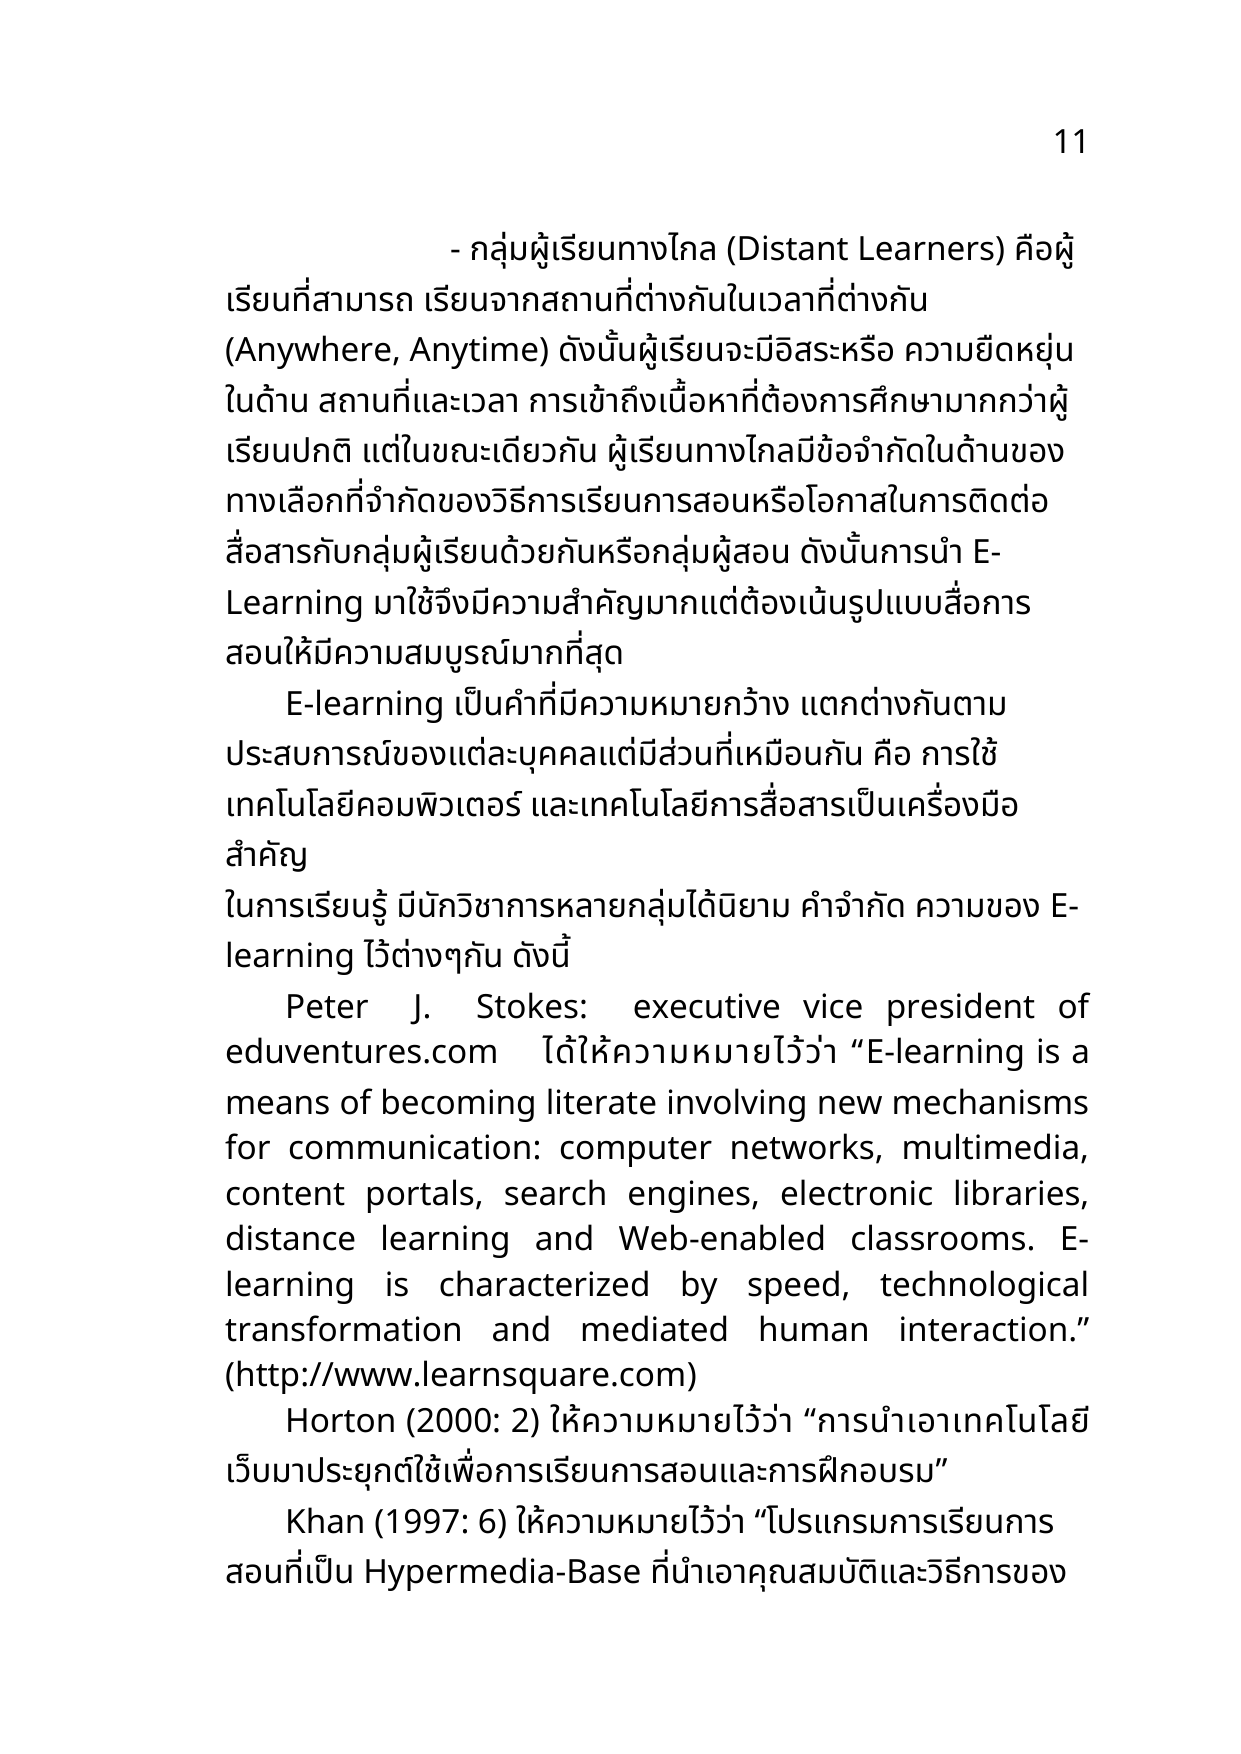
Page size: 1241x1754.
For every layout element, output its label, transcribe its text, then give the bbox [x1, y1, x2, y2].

text Peter J. Stokes: executive vice president of eduventures.com ได้ให้ความหมายไว้ว่า “E-learning is a means of becoming literate involving new mechanisms for communication: computer networks, multimedia, content portals, search engines, electronic libraries, distance learning and Web-enabled classrooms. E-learning is characterized by speed, technological transformation and mediated human interaction.” (http://www.learnsquare.com) [225, 983, 1090, 1397]
text ในการเรียนรู้ มีนักวิชาการหลายกลุ่มได้นิยาม คำจำกัด ความของ E-learning ไว้ต่างๆกัน ดังนี้ [225, 881, 1090, 983]
text E-learning เป็นคำที่มีความหมายกว้าง แตกต่างกันตาม ประสบการณ์ของแต่ละบุคคลแต่มีส่วนที่เหมือนกัน คือ การใช้เทคโนโลยีคอมพิวเตอร์ และเทคโนโลยีการสื่อสารเป็นเครื่องมือสำคัญ [225, 679, 1090, 881]
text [225, 1498, 1090, 1599]
text - กลุ่มผู้เรียนทางไกล (Distant Learners) คือผู้เรียนที่สามารถ เรียนจากสถานที่ต่างกันในเวลาที่ต่างกัน (Anywhere, Anytime) ดังนั้นผู้เรียนจะมีอิสระหรือ ความยืดหยุ่นในด้าน สถานที่และเวลา การเข้าถึงเนื้อหาที่ต้องการศึกษามากกว่าผู้เรียนปกติ แต่ในขณะเดียวกัน ผู้เรียนทางไกลมีข้อจำกัดในด้านของทางเลือกที่จำกัดของวิธีการเรียนการสอนหรือโอกาสในการติดต่อสื่อสารกับกลุ่มผู้เรียนด้วยกันหรือกลุ่มผู้สอน ดังนั้นการนำ E-Learning มาใช้จึงมีความสำคัญมากแต่ต้องเน้นรูปแบบสื่อการสอนให้มีความสมบูรณ์มากที่สุด [225, 225, 1090, 679]
text Horton (2000: 2) ให้ความหมายไว้ว่า “การนำเอาเทคโนโลยีเว็บมาประยุกต์ใช้เพื่อการเรียนการสอนและการฝึกอบรม” [225, 1397, 1090, 1498]
